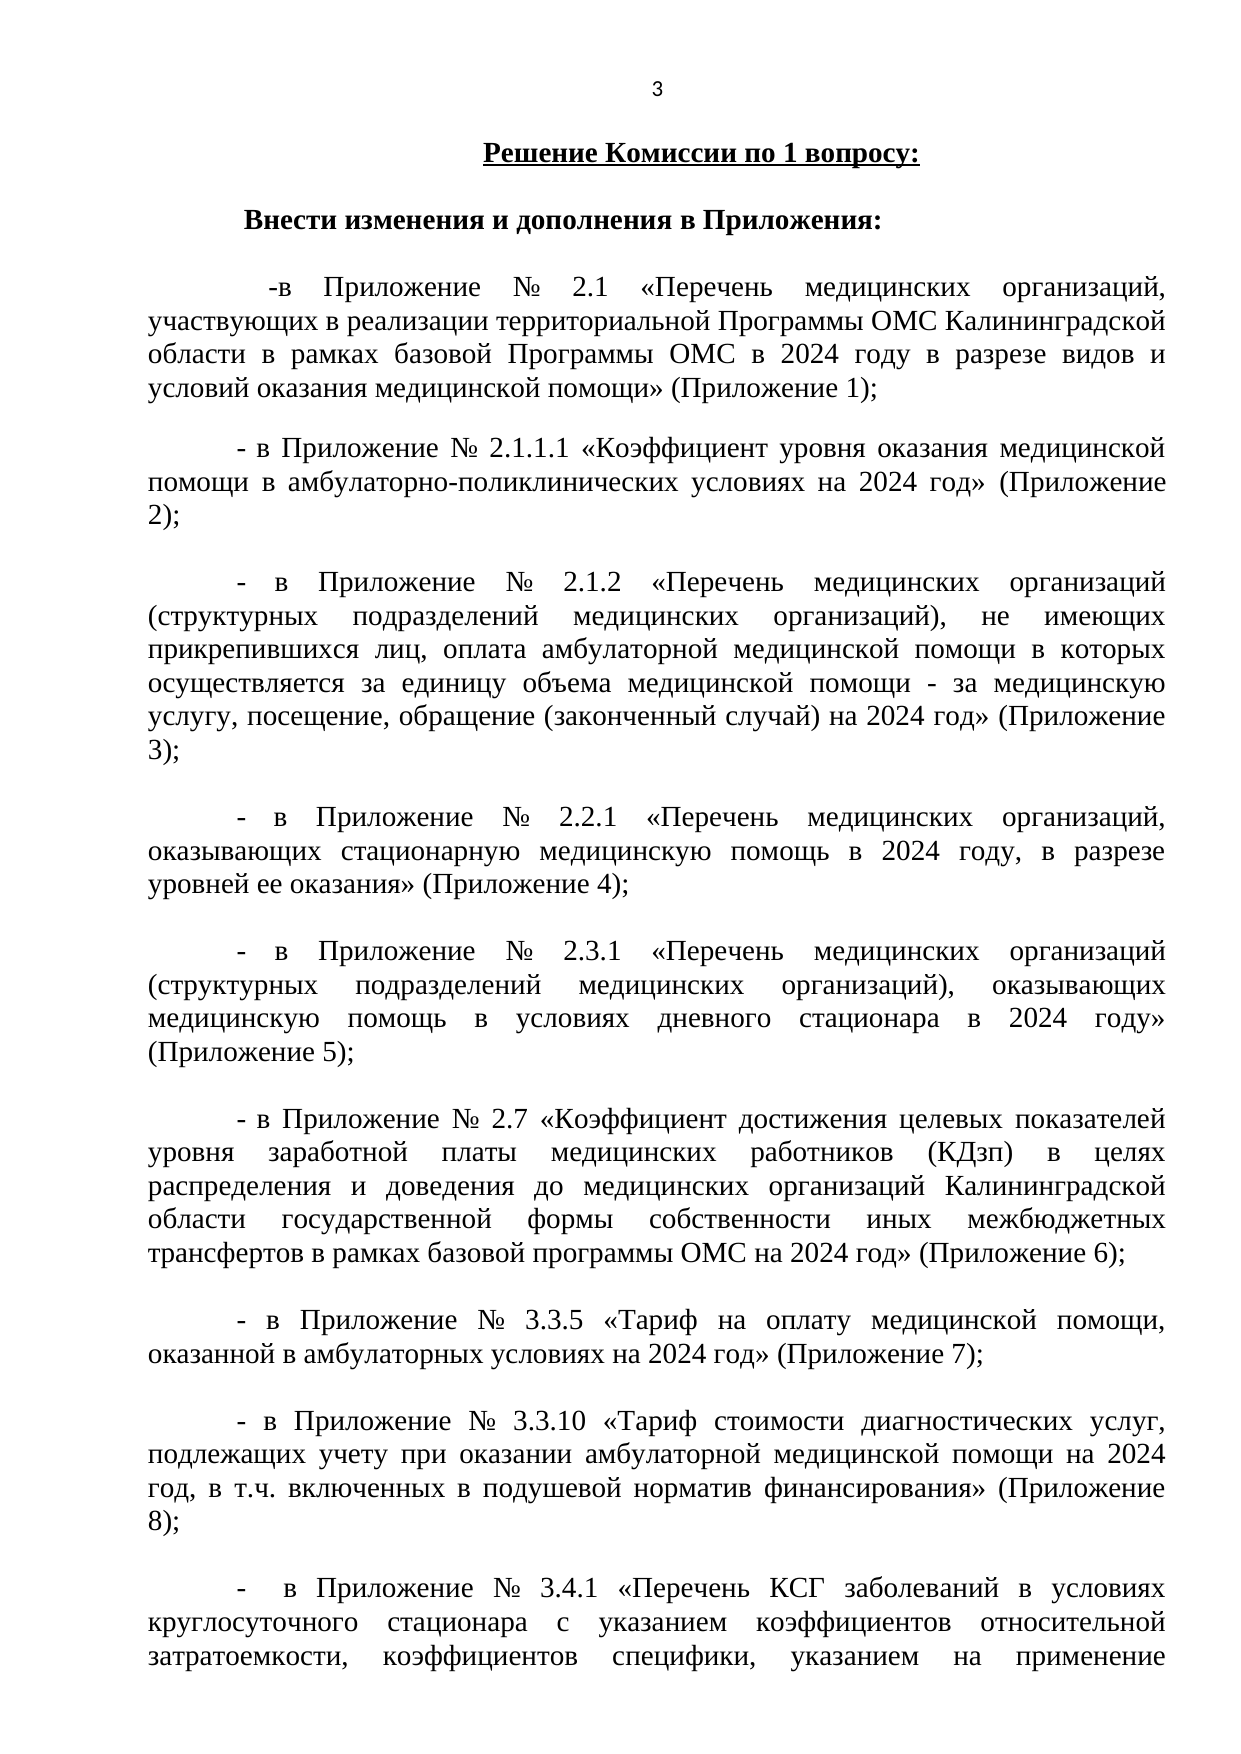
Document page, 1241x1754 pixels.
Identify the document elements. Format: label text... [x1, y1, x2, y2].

text - в Приложение № 2.1.1.1 «Коэффициент уровня оказания медицинской помощи в амбулаторно-поликлинических условиях на 2024 год» (Приложение 2); [148, 430, 1167, 531]
text - в Приложение № 2.1.2 «Перечень медицинских организаций (структурных подразделений медицинских организаций), не имеющих прикрепившихся лиц, оплата амбулаторной медицинской помощи в которых осуществляется за единицу объема медицинской помощи - за медицинскую услугу, посещение, обращение (законченный случай) на 2024 год» (Приложение 3); [148, 564, 1167, 766]
text - в Приложение № 3.3.5 «Тариф на оплату медицинской помощи, оказанной в амбулаторных условиях на 2024 год» (Приложение 7); [148, 1302, 1167, 1369]
text -в Приложение № 2.1 «Перечень медицинских организаций, участвующих в реализации территориальной Программы ОМС Калининградской области в рамках базовой Программы ОМС в 2024 году в разрезе видов и условий оказания медицинской помощи» (Приложение 1); [148, 269, 1167, 404]
text - в Приложение № 2.3.1 «Перечень медицинских организаций (структурных подразделений медицинских организаций), оказывающих медицинскую помощь в условиях дневного стационара в 2024 году» (Приложение 5); [148, 933, 1167, 1067]
text Решение Комиссии по 1 вопросу: [148, 135, 1167, 169]
text - в Приложение № 2.2.1 «Перечень медицинских организаций, оказывающих стационарную медицинскую помощь в 2024 году, в разрезе уровней ее оказания» (Приложение 4); [148, 799, 1167, 900]
text Внести изменения и дополнения в Приложения: [148, 202, 1167, 236]
text - в Приложение № 2.7 «Коэффициент достижения целевых показателей уровня заработной платы медицинских работников (КДзп) в целях распределения и доведения до медицинских организаций Калининградской области государственной формы собственности иных межбюджетных трансфертов в рамках базовой программы ОМС на 2024 год» (Приложение 6); [148, 1101, 1167, 1269]
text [148, 1571, 1167, 1671]
text - в Приложение № 3.3.10 «Тариф стоимости диагностических услуг, подлежащих учету при оказании амбулаторной медицинской помощи на 2024 год, в т.ч. включенных в подушевой норматив финансирования» (Приложение 8); [148, 1403, 1167, 1537]
